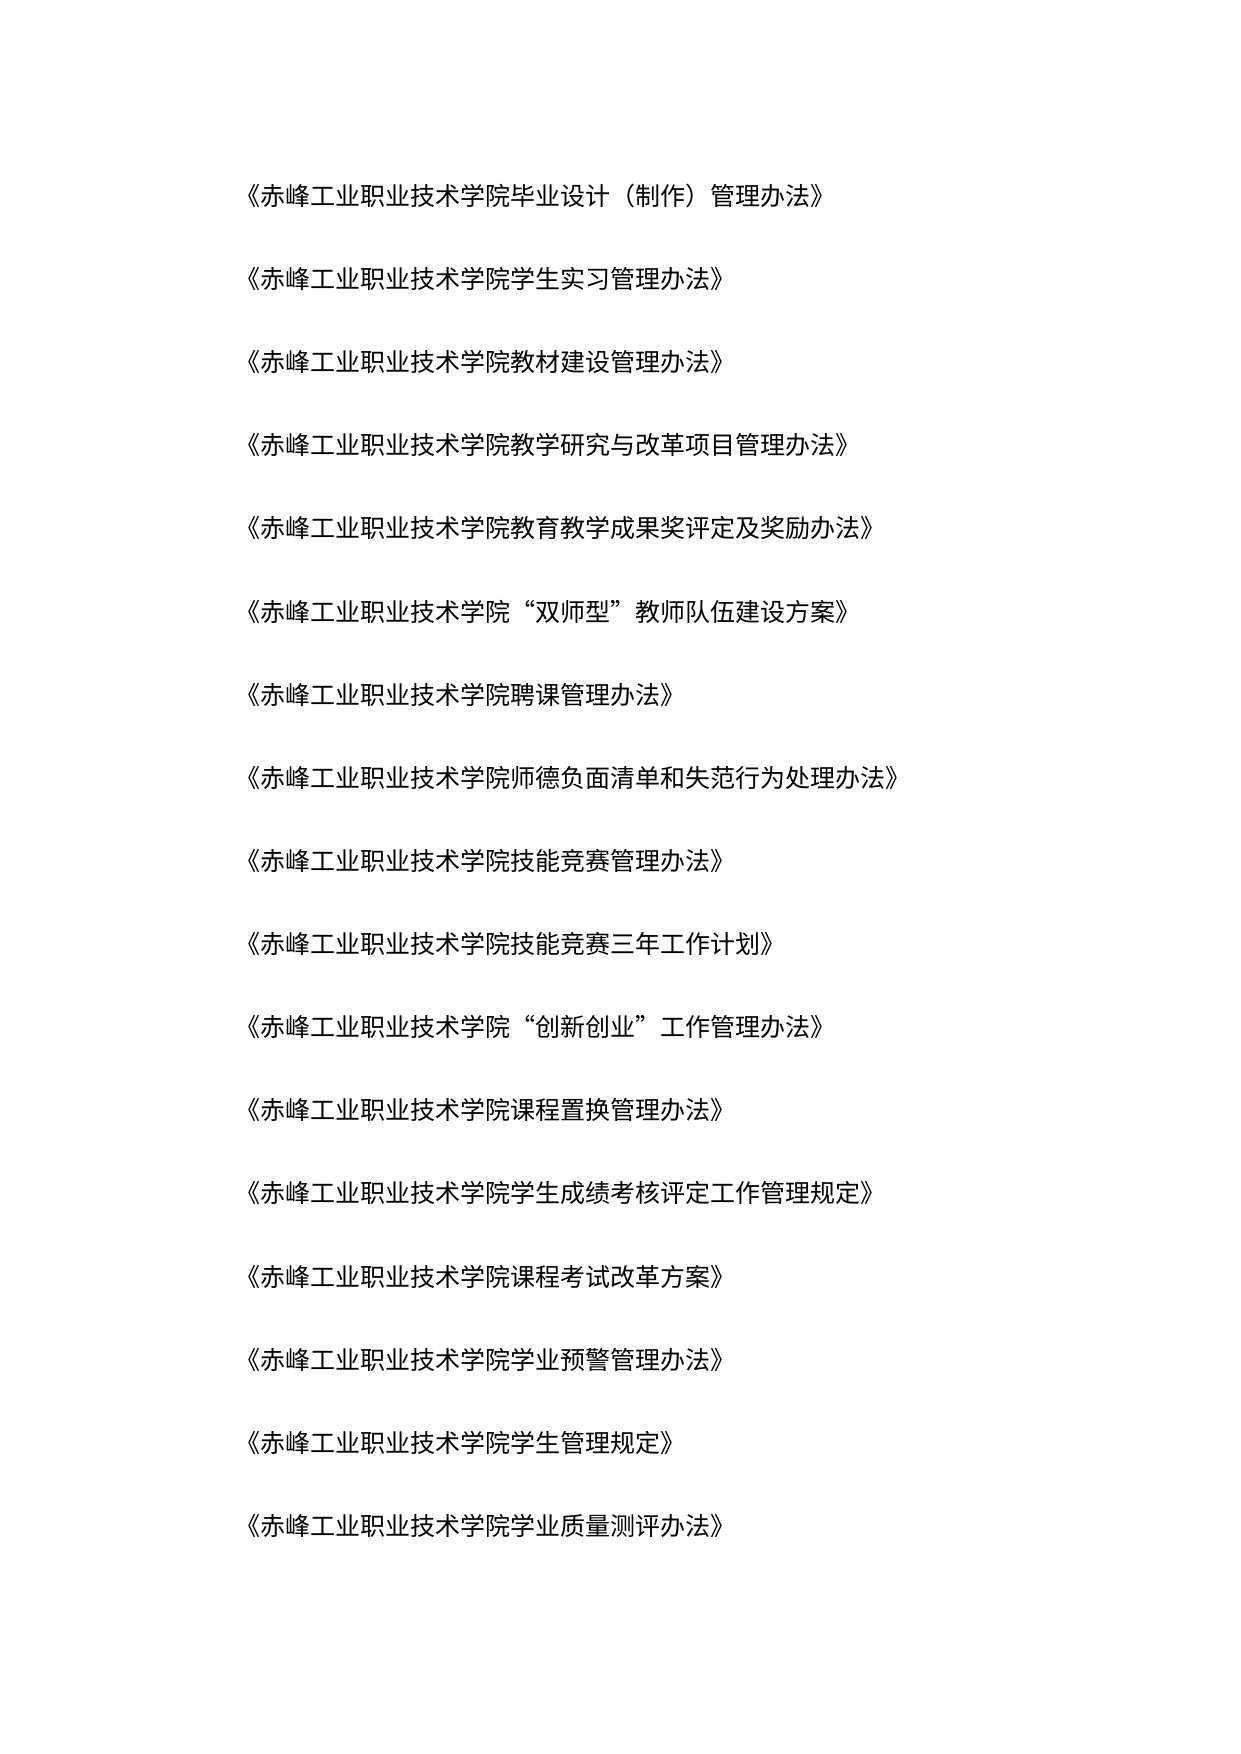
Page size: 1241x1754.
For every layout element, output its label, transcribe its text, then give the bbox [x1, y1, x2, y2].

text 《赤峰工业职业技术学院学业质量测评办法》 [185, 1492, 1053, 1557]
text 《赤峰工业职业技术学院教材建设管理办法》 [185, 328, 1053, 393]
text 《赤峰工业职业技术学院学生实习管理办法》 [185, 245, 1053, 310]
text 《赤峰工业职业技术学院学业预警管理办法》 [185, 1326, 1053, 1391]
text 《赤峰工业职业技术学院技能竞赛管理办法》 [185, 827, 1053, 892]
text 《赤峰工业职业技术学院课程置换管理办法》 [185, 1076, 1053, 1141]
text 《赤峰工业职业技术学院学生成绩考核评定工作管理规定》 [185, 1159, 1053, 1224]
text 《赤峰工业职业技术学院技能竞赛三年工作计划》 [185, 910, 1053, 975]
text 《赤峰工业职业技术学院教学研究与改革项目管理办法》 [185, 411, 1053, 476]
text 《赤峰工业职业技术学院课程考试改革方案》 [185, 1243, 1053, 1308]
text 《赤峰工业职业技术学院聘课管理办法》 [185, 661, 1053, 726]
text 《赤峰工业职业技术学院师德负面清单和失范行为处理办法》 [185, 744, 1053, 809]
text 《赤峰工业职业技术学院“创新创业”工作管理办法》 [185, 993, 1053, 1058]
text 《赤峰工业职业技术学院毕业设计（制作）管理办法》 [185, 162, 1053, 227]
text 《赤峰工业职业技术学院学生管理规定》 [185, 1409, 1053, 1474]
text 《赤峰工业职业技术学院教育教学成果奖评定及奖励办法》 [185, 494, 1053, 559]
text 《赤峰工业职业技术学院“双师型”教师队伍建设方案》 [185, 578, 1053, 643]
